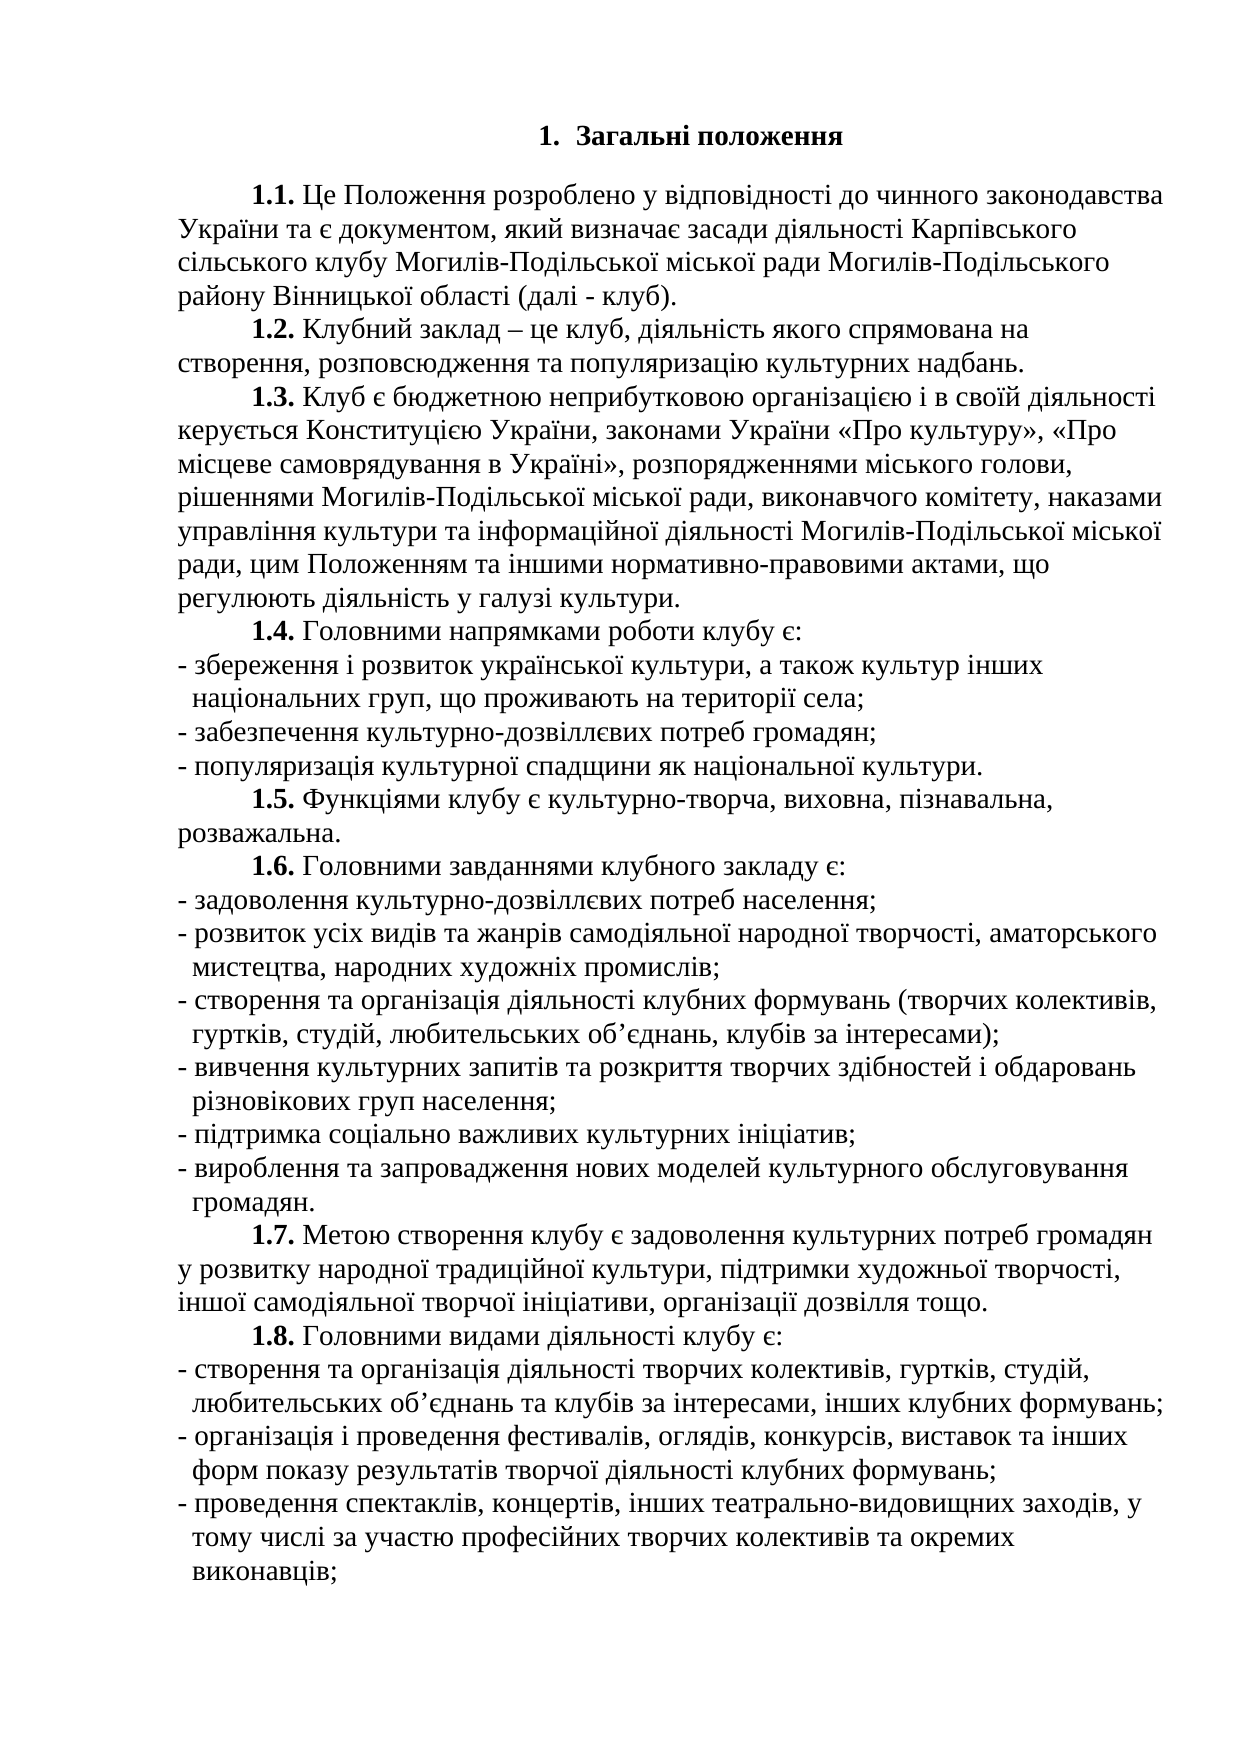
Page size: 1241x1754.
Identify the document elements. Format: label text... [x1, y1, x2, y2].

text гуртків, студій, любительських об’єднань, клубів за інтересами); [177, 1016, 1167, 1049]
text керується Конституцією України, законами України «Про культуру», «Про місцеве самоврядування в Україні», розпорядженнями міського голови, рішеннями Могилів-Подільської міської ради, виконавчого комітету, наказами управління культури та інформаційної діяльності Могилів-Подільської міської ради, цим Положенням та іншими нормативно-правовими актами, що регулюють діяльність у галузі культури. [177, 412, 1167, 613]
text - популяризація культурної спадщини як національної культури. [177, 748, 1167, 781]
list Загальні положення [215, 118, 1167, 152]
text - вироблення та запровадження нових моделей культурного обслуговування [177, 1150, 1167, 1184]
text 1.1. Це Положення розроблено у відповідності до чинного законодавства України та є документом, який визначає засади діяльності Карпівського сільського клубу Могилів-Подільської міської ради Могилів-Подільського району Вінницької області (далі - клуб). [177, 177, 1167, 312]
text громадян. [177, 1184, 1167, 1217]
text - створення та організація діяльності клубних формувань (творчих колективів, [177, 982, 1167, 1016]
text - організація і проведення фестивалів, оглядів, конкурсів, виставок та інших [177, 1418, 1167, 1452]
text - розвиток усіх видів та жанрів самодіяльної народної творчості, аматорського [177, 915, 1167, 949]
text 1.3. Клуб є бюджетною неприбутковою організацією і в своїй діяльності [177, 379, 1167, 412]
text мистецтва, народних художніх промислів; [177, 949, 1167, 982]
text тому числі за участю професійних творчих колективів та окремих [177, 1519, 1167, 1553]
text любительських об’єднань та клубів за інтересами, інших клубних формувань; [177, 1385, 1167, 1418]
text - забезпечення культурно-дозвіллєвих потреб громадян; [177, 714, 1167, 748]
text 1.8. Головними видами діяльності клубу є: [177, 1318, 1167, 1351]
text 1.6. Головними завданнями клубного закладу є: [177, 848, 1167, 882]
text 1.4. Головними напрямками роботи клубу є: [177, 613, 1167, 647]
text - вивчення культурних запитів та розкриття творчих здібностей і обдаровань [177, 1049, 1167, 1083]
text - збереження і розвиток української культури, а також культур інших [177, 647, 1167, 681]
text - створення та організація діяльності творчих колективів, гуртків, студій, [177, 1351, 1167, 1385]
text різновікових груп населення; [177, 1083, 1167, 1117]
text 1.7. Метою створення клубу є задоволення культурних потреб громадян [177, 1217, 1167, 1251]
text форм показу результатів творчої діяльності клубних формувань; [177, 1452, 1167, 1486]
text - проведення спектаклів, концертів, інших театрально-видовищних заходів, у [177, 1486, 1167, 1519]
text - підтримка соціально важливих культурних ініціатив; [177, 1117, 1167, 1150]
text виконавців; [177, 1553, 1167, 1586]
text у розвитку народної традиційної культури, підтримки художньої творчості, іншої самодіяльної творчої ініціативи, організації дозвілля тощо. [177, 1251, 1167, 1318]
text національних груп, що проживають на території села; [177, 681, 1167, 714]
text - задоволення культурно-дозвіллєвих потреб населення; [177, 882, 1167, 915]
text 1.2. Клубний заклад – це клуб, діяльність якого спрямована на створення, розповсюдження та популяризацію культурних надбань. [177, 312, 1167, 379]
text 1.5. Функціями клубу є культурно-творча, виховна, пізнавальна, розважальна. [177, 781, 1167, 848]
